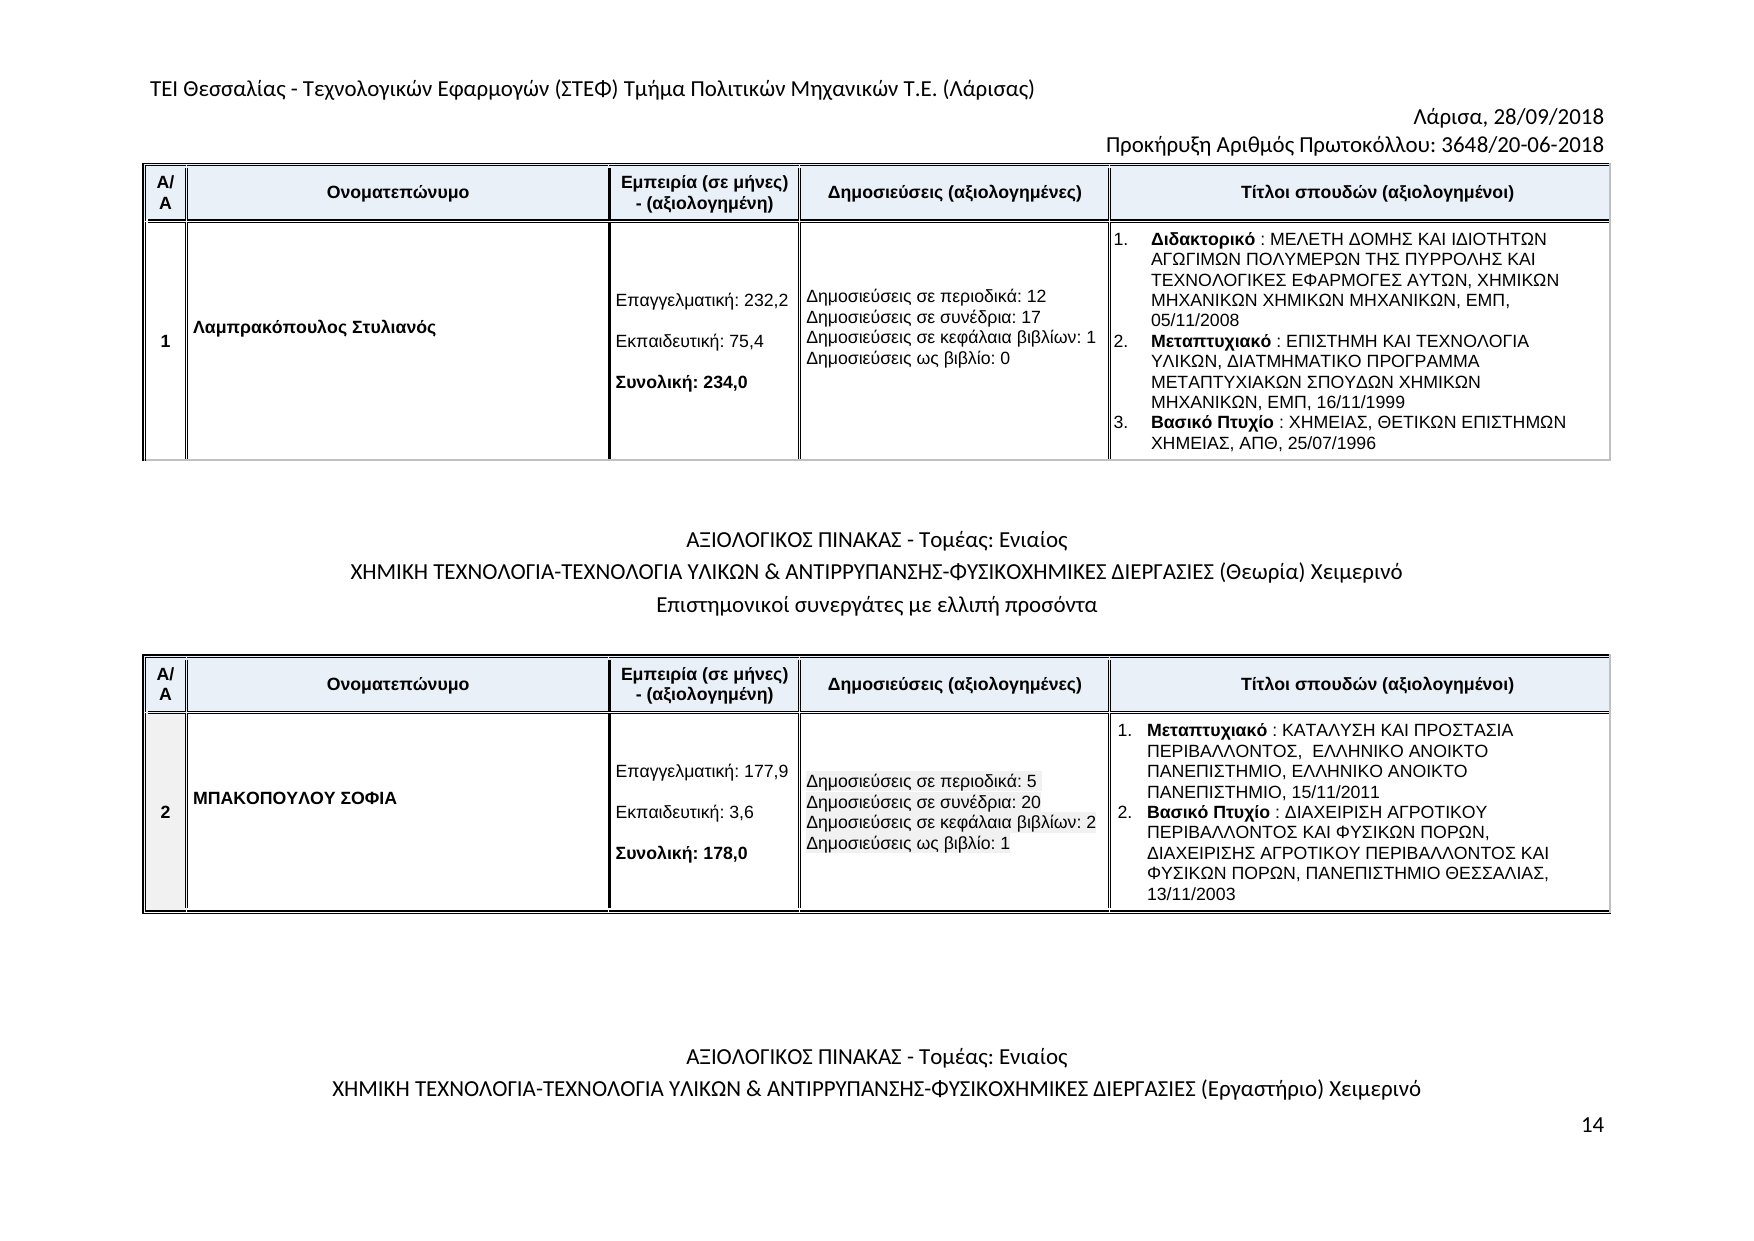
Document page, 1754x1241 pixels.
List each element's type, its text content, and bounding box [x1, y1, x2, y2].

table_cell 1 [146, 219, 185, 459]
table_cell 2 [144, 711, 187, 910]
table_cell Επαγγελματική: 177,9 Εκπαιδευτική: 3,6 Συνολική: 178,0 [609, 714, 800, 910]
table_cell Δημοσιεύσεις σε περιοδικά: 5 Δημοσιεύσεις σε συνέδρια: 20 Δημοσιεύσεις σε κεφάλαια βιβλίων: 2 Δημοσιεύσεις ως βιβλίο: 1 [800, 714, 1110, 910]
table_cell Δημοσιεύσεις σε περιοδικά: 12 Δημοσιεύσεις σε συνέδρια: 17 Δημοσιεύσεις σε κεφάλαια βιβλίων: 1 Δημοσιεύσεις ως βιβλίο: 0 [801, 223, 1108, 459]
table_header Τίτλοι σπουδών (αξιολογημένοι) [1110, 166, 1609, 219]
table_header Εμπειρία (σε μήνες) - (αξιολογημένη) [609, 658, 800, 711]
table_header Ονoματεπώνυμο [187, 656, 609, 711]
text ΑΞΙΟΛΟΓΙΚΟΣ ΠΙΝΑΚΑΣ - Τομέας: Ενιαίος [150, 1042, 1604, 1070]
table_header Ονoματεπώνυμο [187, 164, 609, 219]
table_header Εμπειρία (σε μήνες) - (αξιολογημένη) [609, 166, 800, 219]
table_cell Λαμπρακόπουλος Στυλιανός [188, 223, 608, 459]
table_cell ΜΠΑΚΟΠΟΥΛΟΥ ΣΟΦΙΑ [187, 714, 609, 910]
table_header Δημοσιεύσεις (αξιολογημένες) [800, 658, 1110, 711]
text ΧΗΜΙΚΗ ΤΕΧΝΟΛΟΓΙΑ-ΤΕΧΝΟΛΟΓΙΑ ΥΛΙΚΩΝ & ΑΝΤΙΡΡΥΠΑΝΣΗΣ-ΦΥΣΙΚΟΧΗΜΙΚΕΣ ΔΙΕΡΓΑΣΙΕΣ (Θεωρία) Χειμερινό [150, 557, 1604, 586]
text Επιστημονικοί συνεργάτες με ελλιπή προσόντα [150, 590, 1604, 618]
text ΑΞΙΟΛΟΓΙΚΟΣ ΠΙΝΑΚΑΣ - Τομέας: Ενιαίος [150, 525, 1604, 553]
table_header Α/Α [146, 658, 187, 711]
table_header Δημοσιεύσεις (αξιολογημένες) [800, 166, 1110, 219]
table_header Α/Α [146, 166, 187, 219]
table_cell Διδακτορικό : ΜΕΛΕΤΗ ΔΟΜΗΣ ΚΑΙ ΙΔΙΟΤΗΤΩΝ ΑΓΩΓΙΜΩΝ ΠΟΛΥΜΕΡΩΝ ΤΗΣ ΠΥΡΡΟΛΗΣ ΚΑΙ ΤΕΧΝΟΛΟΓΙΚΕΣ ΕΦΑΡΜΟΓΕΣ ΑΥΤΩΝ, ΧΗΜΙΚΩΝ ΜΗΧΑΝΙΚΩΝ ΧΗΜΙΚΩΝ ΜΗΧΑΝΙΚΩΝ, ΕΜΠ, 05/11/2008 Μεταπτυχιακό : ΕΠΙΣΤΗΜΗ ΚΑΙ ΤΕΧΝΟΛΟΓΙΑ ΥΛΙΚΩΝ, ΔΙΑΤΜΗΜΑΤΙΚΟ ΠΡΟΓΡΑΜΜΑ ΜΕΤΑΠΤΥΧΙΑΚΩΝ ΣΠΟΥΔΩΝ ΧΗΜΙΚΩΝ ΜΗΧΑΝΙΚΩΝ, ΕΜΠ, 16/11/1999 Βασικό Πτυχίο : ΧΗΜΕΙΑΣ, ΘΕΤΙΚΩΝ ΕΠΙΣΤΗΜΩΝ ΧΗΜΕΙΑΣ, ΑΠΘ, 25/07/1996 [1111, 223, 1609, 459]
text ΧΗΜΙΚΗ ΤΕΧΝΟΛΟΓΙΑ-ΤΕΧΝΟΛΟΓΙΑ ΥΛΙΚΩΝ & ΑΝΤΙΡΡΥΠΑΝΣΗΣ-ΦΥΣΙΚΟΧΗΜΙΚΕΣ ΔΙΕΡΓΑΣΙΕΣ (Εργαστήριο) Χειμερινό [150, 1074, 1604, 1102]
table_cell Επαγγελματική: 232,2 Εκπαιδευτική: 75,4 Συνολική: 234,0 [611, 223, 798, 459]
table_cell Μεταπτυχιακό : ΚΑΤΑΛΥΣΗ ΚΑΙ ΠΡΟΣΤΑΣΙΑ ΠΕΡΙΒΑΛΛΟΝΤΟΣ, ΕΛΛΗΝΙΚΟ ΑΝΟΙΚΤΟ ΠΑΝΕΠΙΣΤΗΜΙΟ, ΕΛΛΗΝΙΚΟ ΑΝΟΙΚΤΟ ΠΑΝΕΠΙΣΤΗΜΙΟ, 15/11/2011 Βασικό Πτυχίο : ΔΙΑΧΕΙΡΙΣΗ ΑΓΡΟΤΙΚΟΥ ΠΕΡΙΒΑΛΛΟΝΤΟΣ ΚΑΙ ΦΥΣΙΚΩΝ ΠΟΡΩΝ, ΔΙΑΧΕΙΡΙΣΗΣ ΑΓΡΟΤΙΚΟΥ ΠΕΡΙΒΑΛΛΟΝΤΟΣ ΚΑΙ ΦΥΣΙΚΩΝ ΠΟΡΩΝ, ΠΑΝΕΠΙΣΤΗΜΙΟ ΘΕΣΣΑΛΙΑΣ, 13/11/2003 [1110, 714, 1609, 910]
table_header Τίτλοι σπουδών (αξιολογημένοι) [1110, 658, 1609, 711]
